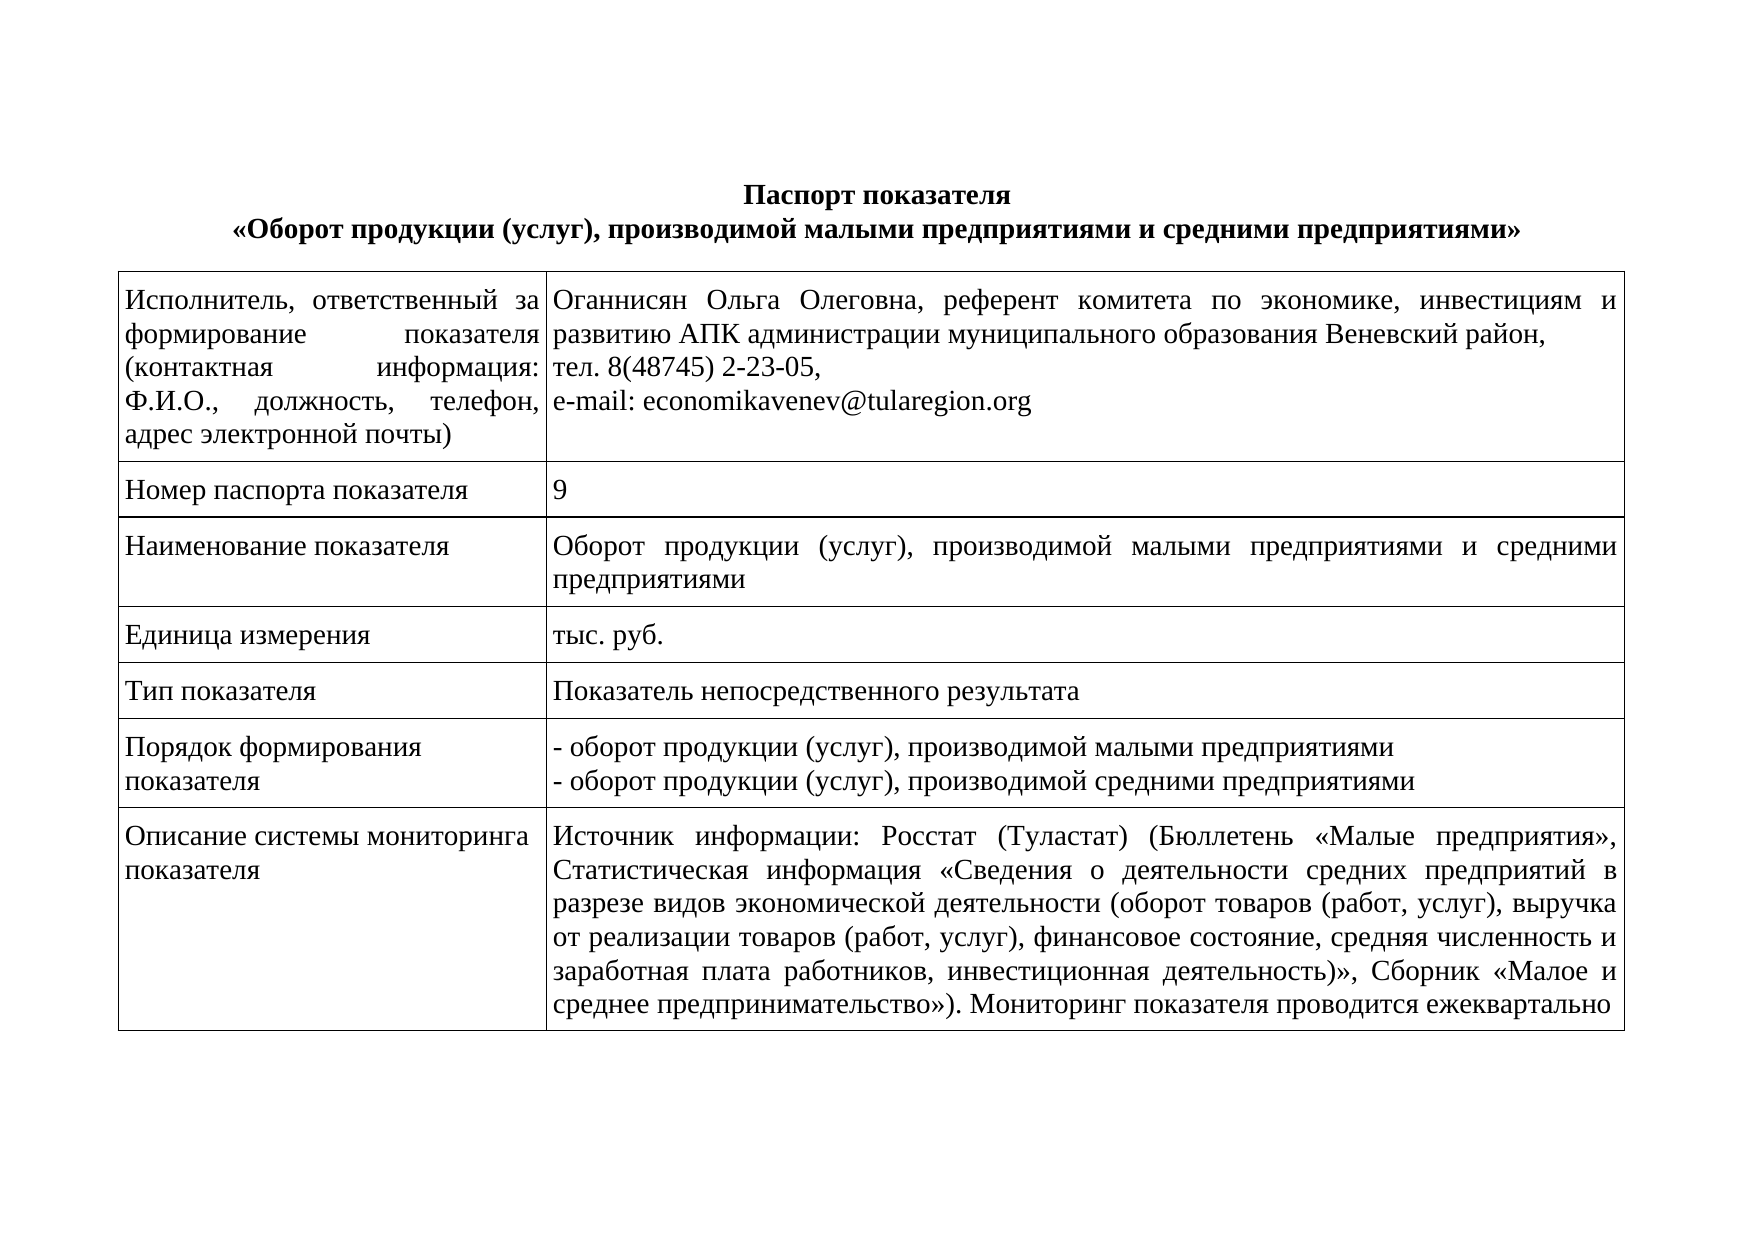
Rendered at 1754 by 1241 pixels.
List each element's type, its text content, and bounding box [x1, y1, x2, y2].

table_header Исполнитель, ответственный за формирование показателя (контактная информация: Ф.И.О., должность, телефон, адрес электронной почты) [119, 272, 546, 461]
table_cell Порядок формирования показателя [119, 719, 546, 807]
table_header Оганнисян Ольга Олеговна, референт комитета по экономике, инвестициям и развитию АПК администрации муниципального образования Веневский район, тел. 8(48745) 2-23-05, e-mail: economikavenev@tularegion.org [547, 272, 1624, 461]
table_cell Номер паспорта показателя [119, 462, 546, 516]
table_cell Наименование показателя [119, 518, 546, 606]
table_cell Описание системы мониторинга показателя [119, 808, 546, 1030]
text Паспорт показателя [118, 177, 1636, 211]
table_cell Тип показателя [119, 663, 546, 717]
table_cell Оборот продукции (услуг), производимой малыми предприятиями и средними предприятиями [547, 518, 1624, 606]
table_cell 9 [547, 462, 1624, 516]
table_cell Показатель непосредственного результата [547, 663, 1624, 717]
table_cell - оборот продукции (услуг), производимой малыми предприятиями - оборот продукции (услуг), производимой средними предприятиями [547, 719, 1624, 807]
table_cell тыс. руб. [547, 607, 1624, 662]
table_cell Источник информации: Росстат (Туластат) (Бюллетень «Малые предприятия», Статистическая информация «Сведения о деятельности средних предприятий в разрезе видов экономической деятельности (оборот товаров (работ, услуг), выручка от реализации товаров (работ, услуг), финансовое состояние, средняя численность и заработная плата работников, инвестиционная деятельность)», Сборник «Малое и среднее предпринимательство»). Мониторинг показателя проводится ежеквартально [547, 808, 1624, 1030]
table_cell Единица измерения [119, 607, 546, 662]
text «Оборот продукции (услуг), производимой малыми предприятиями и средними предприятиями» [118, 211, 1636, 244]
